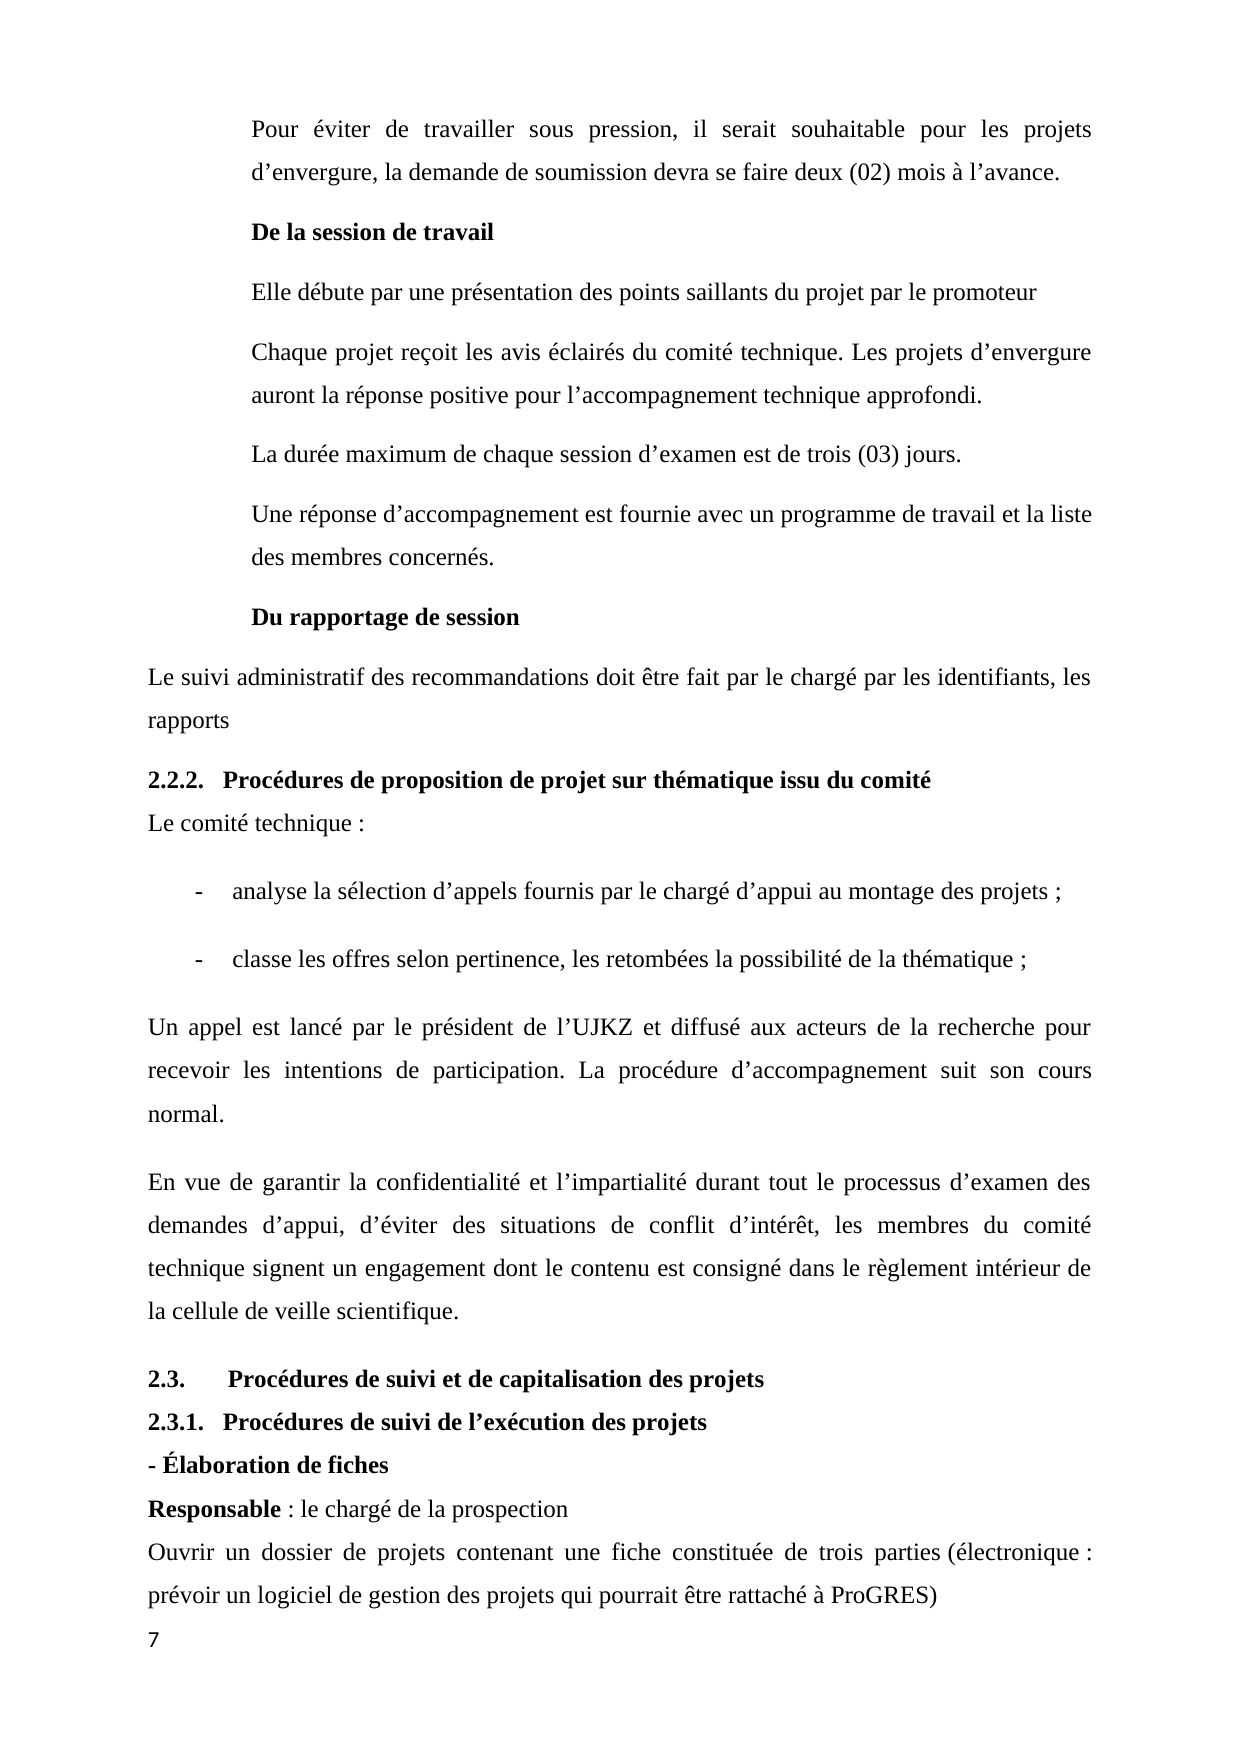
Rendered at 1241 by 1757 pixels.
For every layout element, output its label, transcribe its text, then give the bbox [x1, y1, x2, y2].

text Pour éviter de travailler sous pression, il serait souhaitable pour les projets d’envergure, la demande de soumission devra se faire deux (02) mois à l’avance. [251, 114, 1093, 186]
text Du rapportage de session [251, 602, 1093, 631]
list Procédures de proposition de projet sur thématique issu du comité [148, 765, 1093, 794]
text Une réponse d’accompagnement est fournie avec un programme de travail et la liste des membres concernés. [251, 499, 1093, 571]
list Procédures de suivi de l’exécution des projets [148, 1407, 1093, 1436]
text Le comité technique : [148, 808, 1093, 837]
list analyse la sélection d’appels fournis par le chargé d’appui au montage des projets ; [194, 876, 1093, 905]
list Élaboration de fiches [148, 1451, 1093, 1479]
text Le suivi administratif des recommandations doit être fait par le chargé par les identifiants, les rapports [148, 662, 1093, 734]
text La durée maximum de chaque session d’examen est de trois (03) jours. [251, 439, 1093, 468]
list classe les offres selon pertinence, les retombées la possibilité de la thématique ; [194, 944, 1093, 973]
text Chaque projet reçoit les avis éclairés du comité technique. Les projets d’envergure auront la réponse positive pour l’accompagnement technique approfondi. [251, 337, 1093, 408]
text Un appel est lancé par le président de l’UJKZ et diffusé aux acteurs de la recherche pour recevoir les intentions de participation. La procédure d’accompagnement suit son cours normal. [148, 1012, 1093, 1127]
text En vue de garantir la confidentialité et l’impartialité durant tout le processus d’examen des demandes d’appui, d’éviter des situations de conflit d’intérêt, les membres du comité technique signent un engagement dont le contenu est consigné dans le règlement intérieur de la cellule de veille scientifique. [148, 1167, 1093, 1325]
text Responsable : le chargé de la prospection [148, 1494, 1093, 1522]
text Ouvrir un dossier de projets contenant une fiche constituée de trois parties (électronique : prévoir un logiciel de gestion des projets qui pourrait être rattaché à ProGRES) [148, 1537, 1093, 1609]
list Procédures de suivi et de capitalisation des projets [148, 1364, 1093, 1393]
text Elle débute par une présentation des points saillants du projet par le promoteur [251, 277, 1093, 306]
text De la session de travail [251, 217, 1093, 246]
